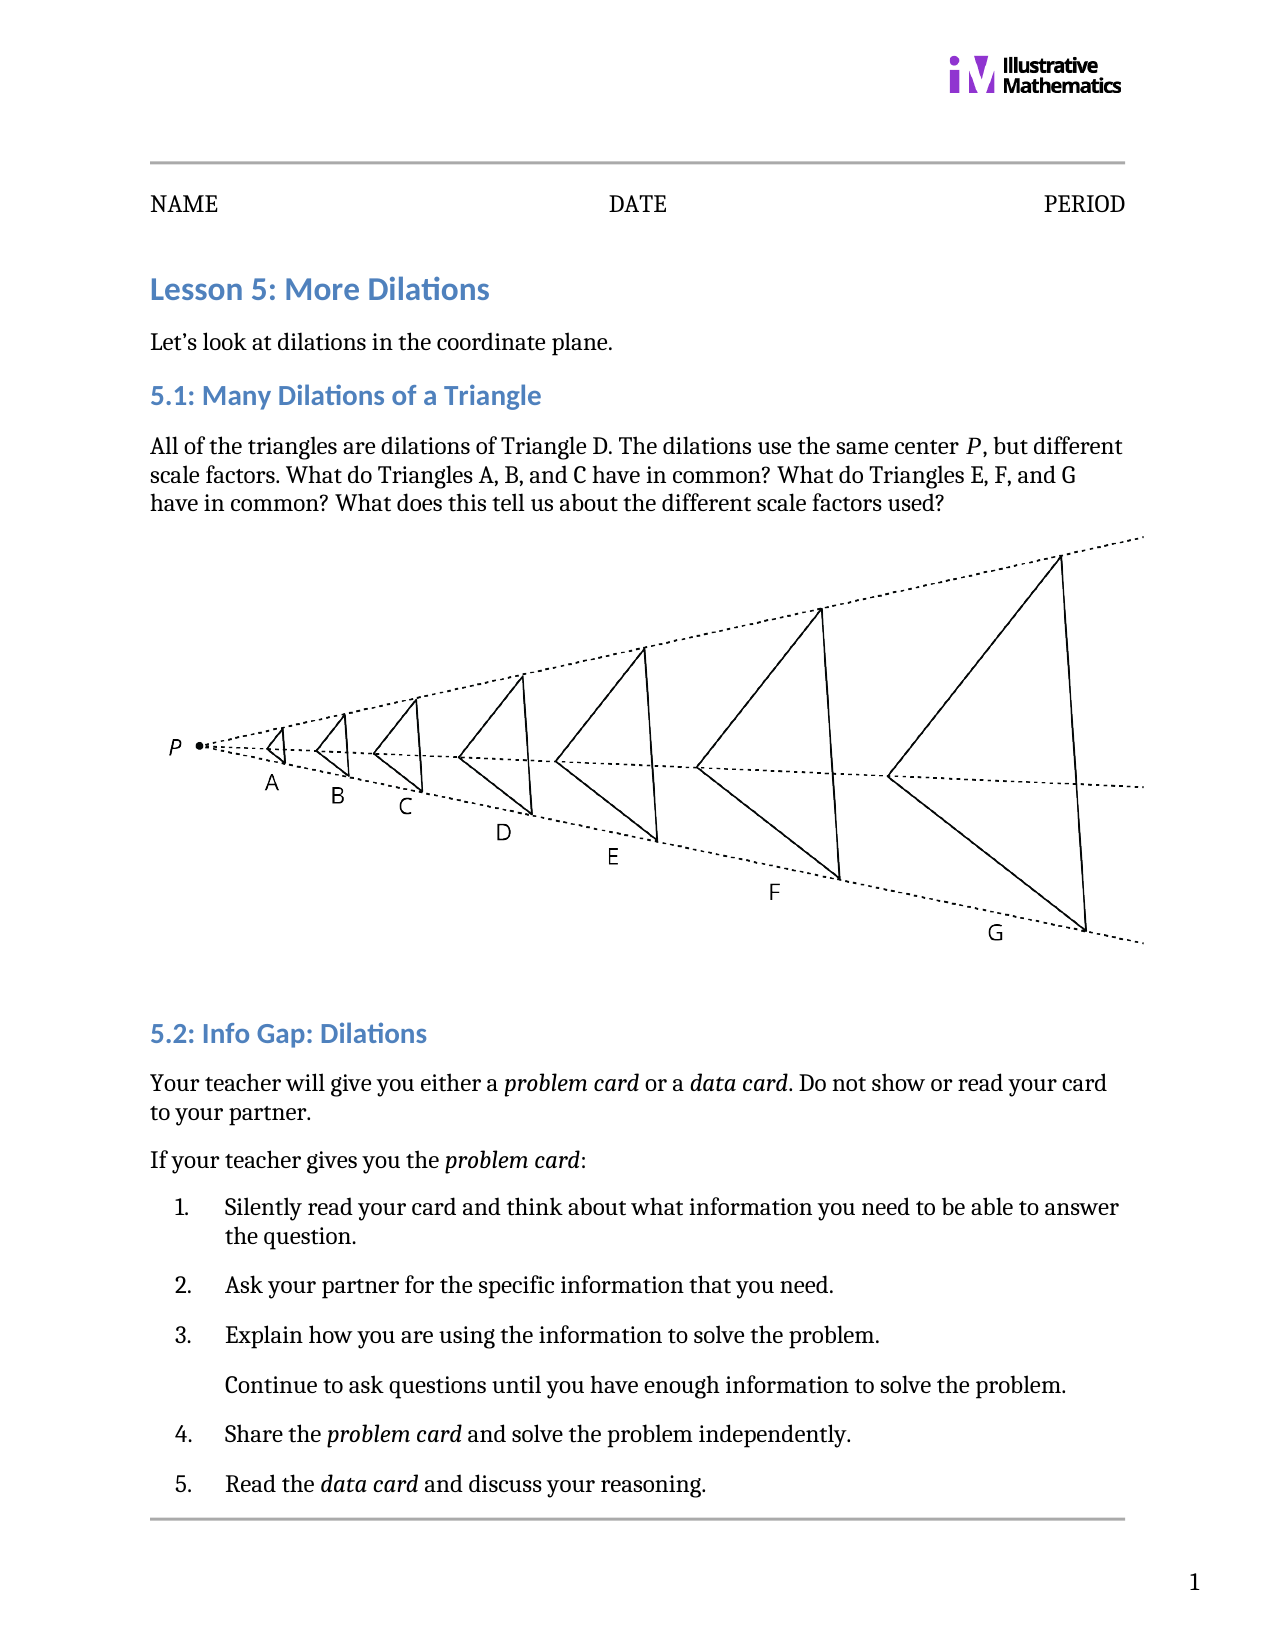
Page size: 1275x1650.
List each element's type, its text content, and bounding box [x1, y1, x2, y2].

subtitle 5.1: Many Dilations of a Triangle [150, 377, 1125, 413]
text Your teacher will give you either a problem card or a data card. Do not show or read your card to your partner. [150, 1069, 1125, 1127]
subtitle 5.2: Info Gap: Dilations [150, 1015, 1125, 1051]
subtitle Lesson 5: More Dilations [150, 268, 1125, 309]
text All of the triangles are dilations of Triangle D. The dilations use the same center , but different scale factors. What do Triangles A, B, and C have in common? What do Triangles E, F, and G have in common? What does this tell us about the different scale factors used? [150, 432, 1125, 518]
picture [949, 55, 1121, 93]
text Let’s look at dilations in the coordinate plane. [150, 328, 1125, 357]
text If your teacher gives you the problem card: [150, 1146, 1125, 1174]
list Ask your partner for the specific information that you need. [175, 1271, 1125, 1300]
picture [168, 536, 1144, 947]
list Explain how you are using the information to solve the problem. [175, 1321, 1125, 1350]
list Read the data card and discuss your reasoning. [175, 1470, 1125, 1498]
list Continue to ask questions until you have enough information to solve the problem. [175, 1371, 1125, 1399]
list Share the problem card and solve the problem independently. [175, 1420, 1125, 1449]
list Silently read your card and think about what information you need to be able to answer the question. [175, 1193, 1125, 1251]
